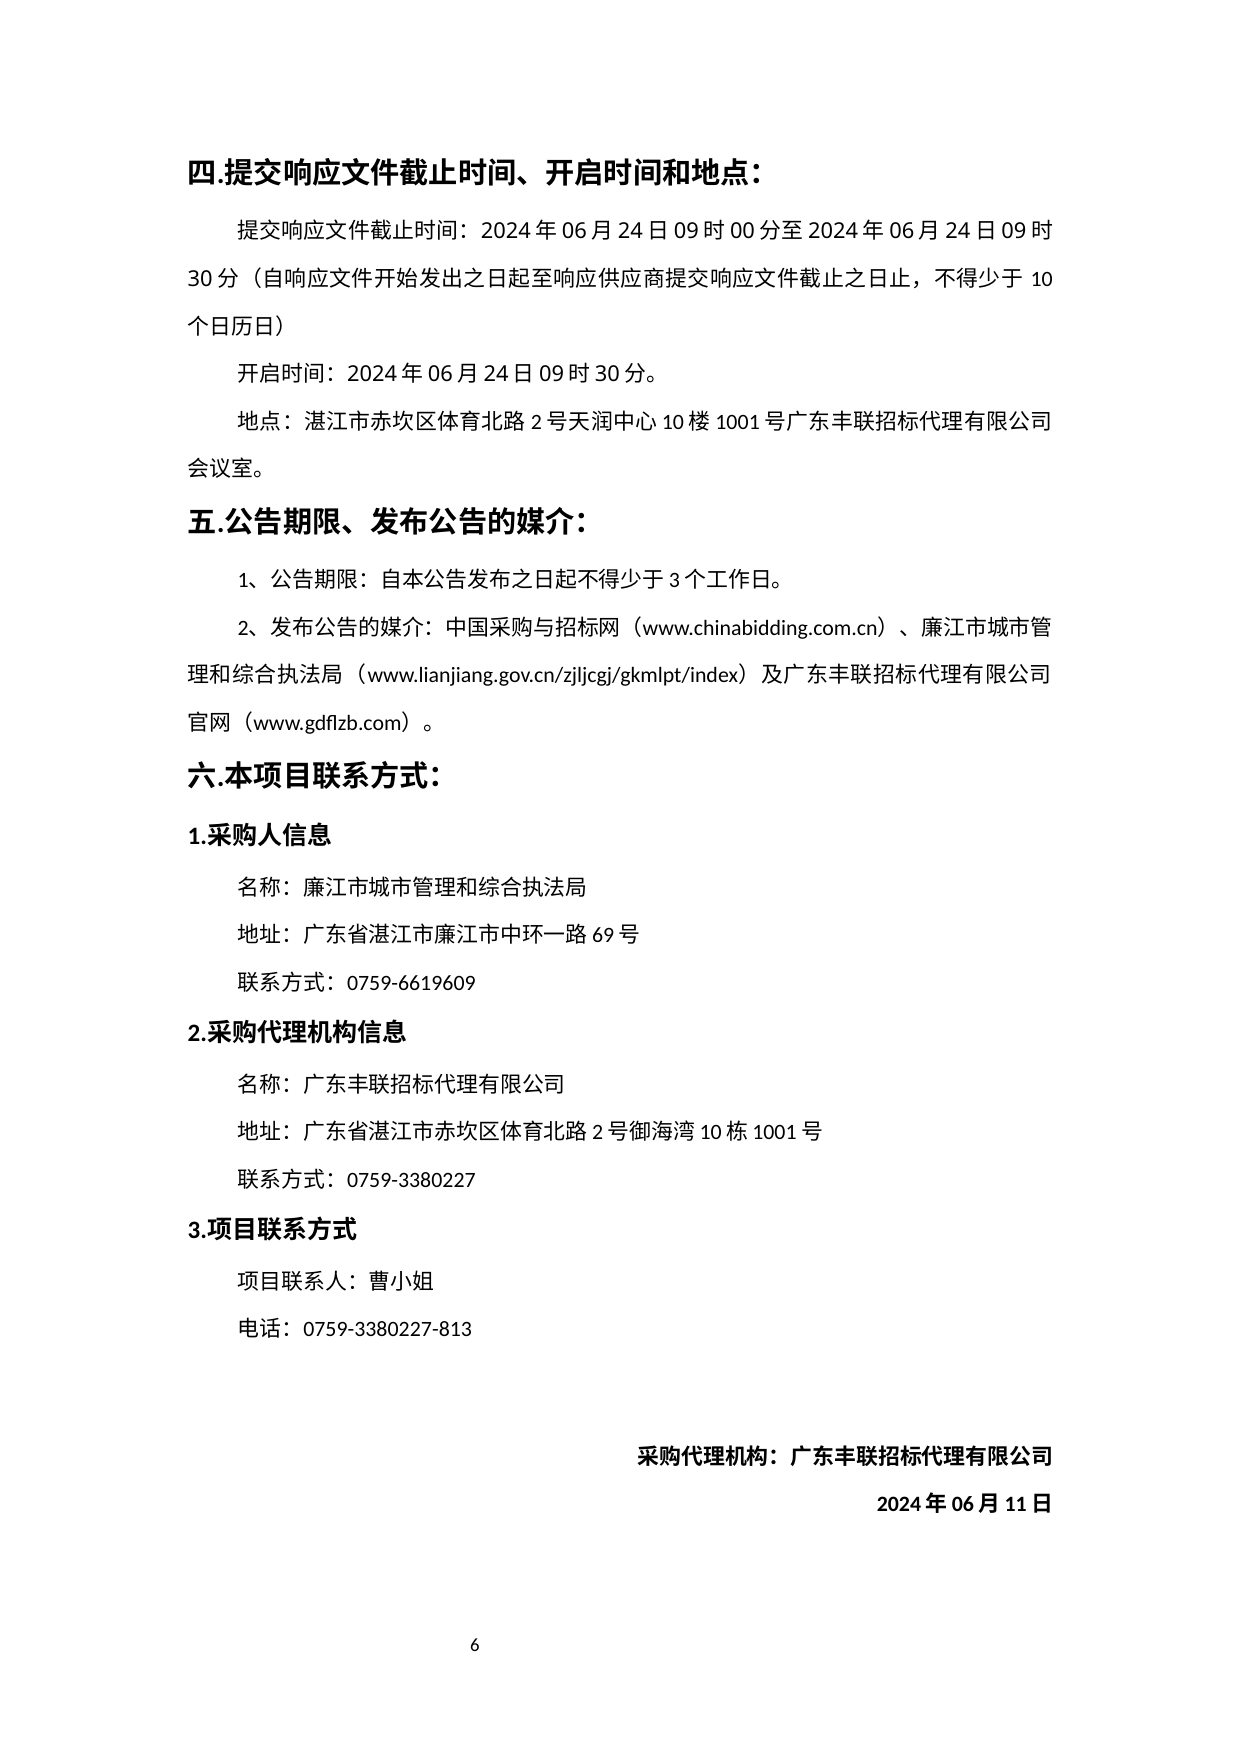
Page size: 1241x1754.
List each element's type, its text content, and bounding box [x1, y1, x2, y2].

text 地址：广东省湛江市廉江市中环一路69号 [187, 917, 1053, 949]
text 3.项目联系方式 [187, 1209, 1053, 1246]
text 提交响应文件截止时间：2024年06月24日09时00分至2024年06月24日09时30分（自响应文件开始发出之日起至响应供应商提交响应文件截止之日止，不得少于10个日历日） [187, 213, 1053, 340]
text 名称：廉江市城市管理和综合执法局 [187, 870, 1053, 902]
text 1、公告期限：自本公告发布之日起不得少于3个工作日。 [187, 562, 1053, 594]
text 2、发布公告的媒介：中国采购与招标网（www.chinabidding.com.cn）、廉江市城市管理和综合执法局（www.lianjiang.gov.cn/zjljcgj/gkmlpt/index）及广东丰联招标代理有限公司官网（www.gdflzb.com）。 [187, 610, 1053, 736]
text 联系方式：0759-6619609 [187, 965, 1053, 997]
text 电话：0759-3380227-813 [187, 1311, 1053, 1343]
text 地址：广东省湛江市赤坎区体育北路2号御海湾10栋1001号 [187, 1114, 1053, 1146]
text 六.本项目联系方式： [187, 752, 1053, 794]
text 地点：湛江市赤坎区体育北路2号天润中心10楼1001号广东丰联招标代理有限公司会议室。 [187, 404, 1053, 483]
text 项目联系人：曹小姐 [187, 1264, 1053, 1295]
text 四.提交响应文件截止时间、开启时间和地点： [187, 150, 1053, 192]
text 1.采购人信息 [187, 816, 1053, 852]
text 五.公告期限、发布公告的媒介： [187, 499, 1053, 541]
text 2.采购代理机构信息 [187, 1012, 1053, 1049]
text 2024年06月11日 [187, 1486, 1053, 1518]
text 联系方式：0759-3380227 [187, 1162, 1053, 1193]
text 开启时间：2024年06月24日09时30分。 [187, 356, 1053, 388]
text 采购代理机构：广东丰联招标代理有限公司 [187, 1439, 1053, 1470]
text 名称：广东丰联招标代理有限公司 [187, 1067, 1053, 1098]
